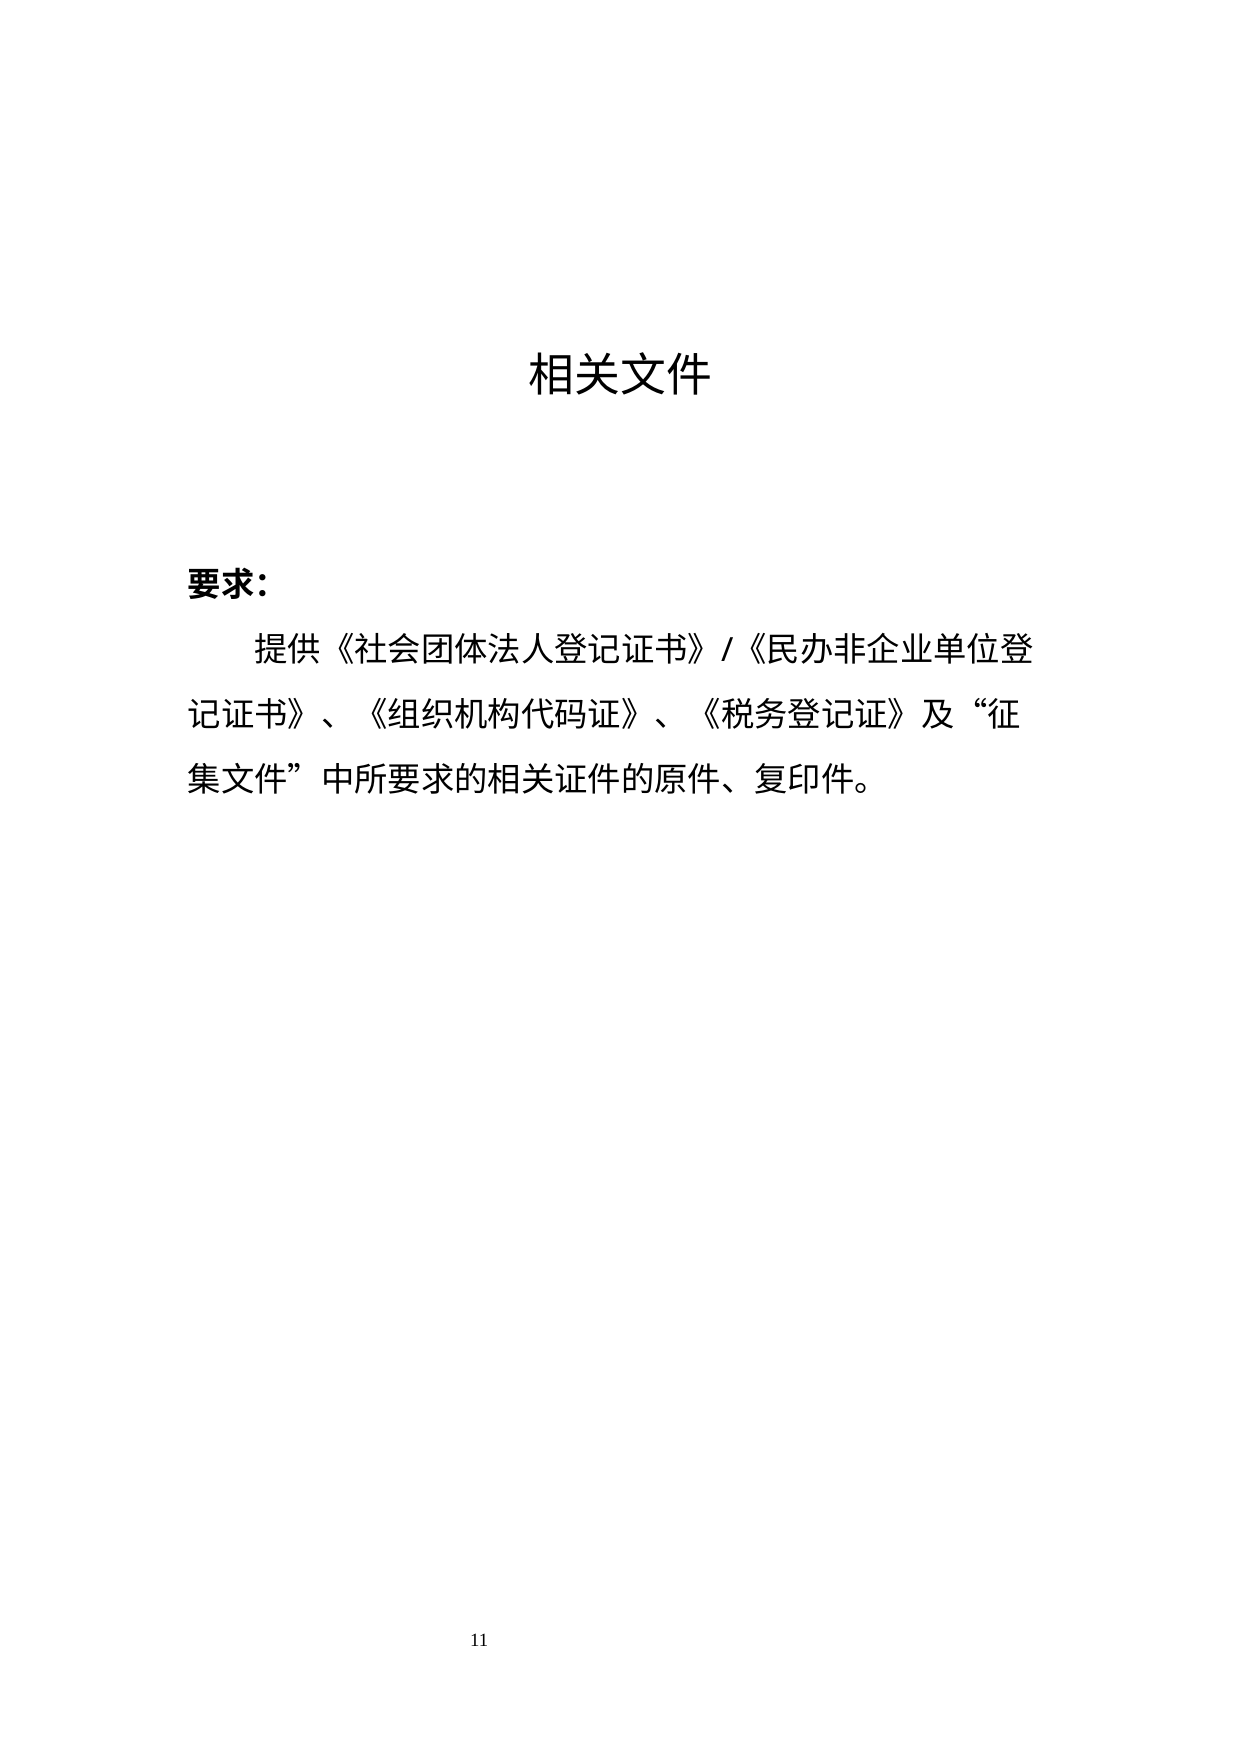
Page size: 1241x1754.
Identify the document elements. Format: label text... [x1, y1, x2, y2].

text 提供《社会团体法人登记证书》/《民办非企业单位登记证书》、《组织机构代码证》、《税务登记证》及“征集文件”中所要求的相关证件的原件、复印件。 [187, 615, 1053, 810]
text 要求： [187, 550, 1053, 615]
text 相关文件 [187, 323, 1053, 421]
